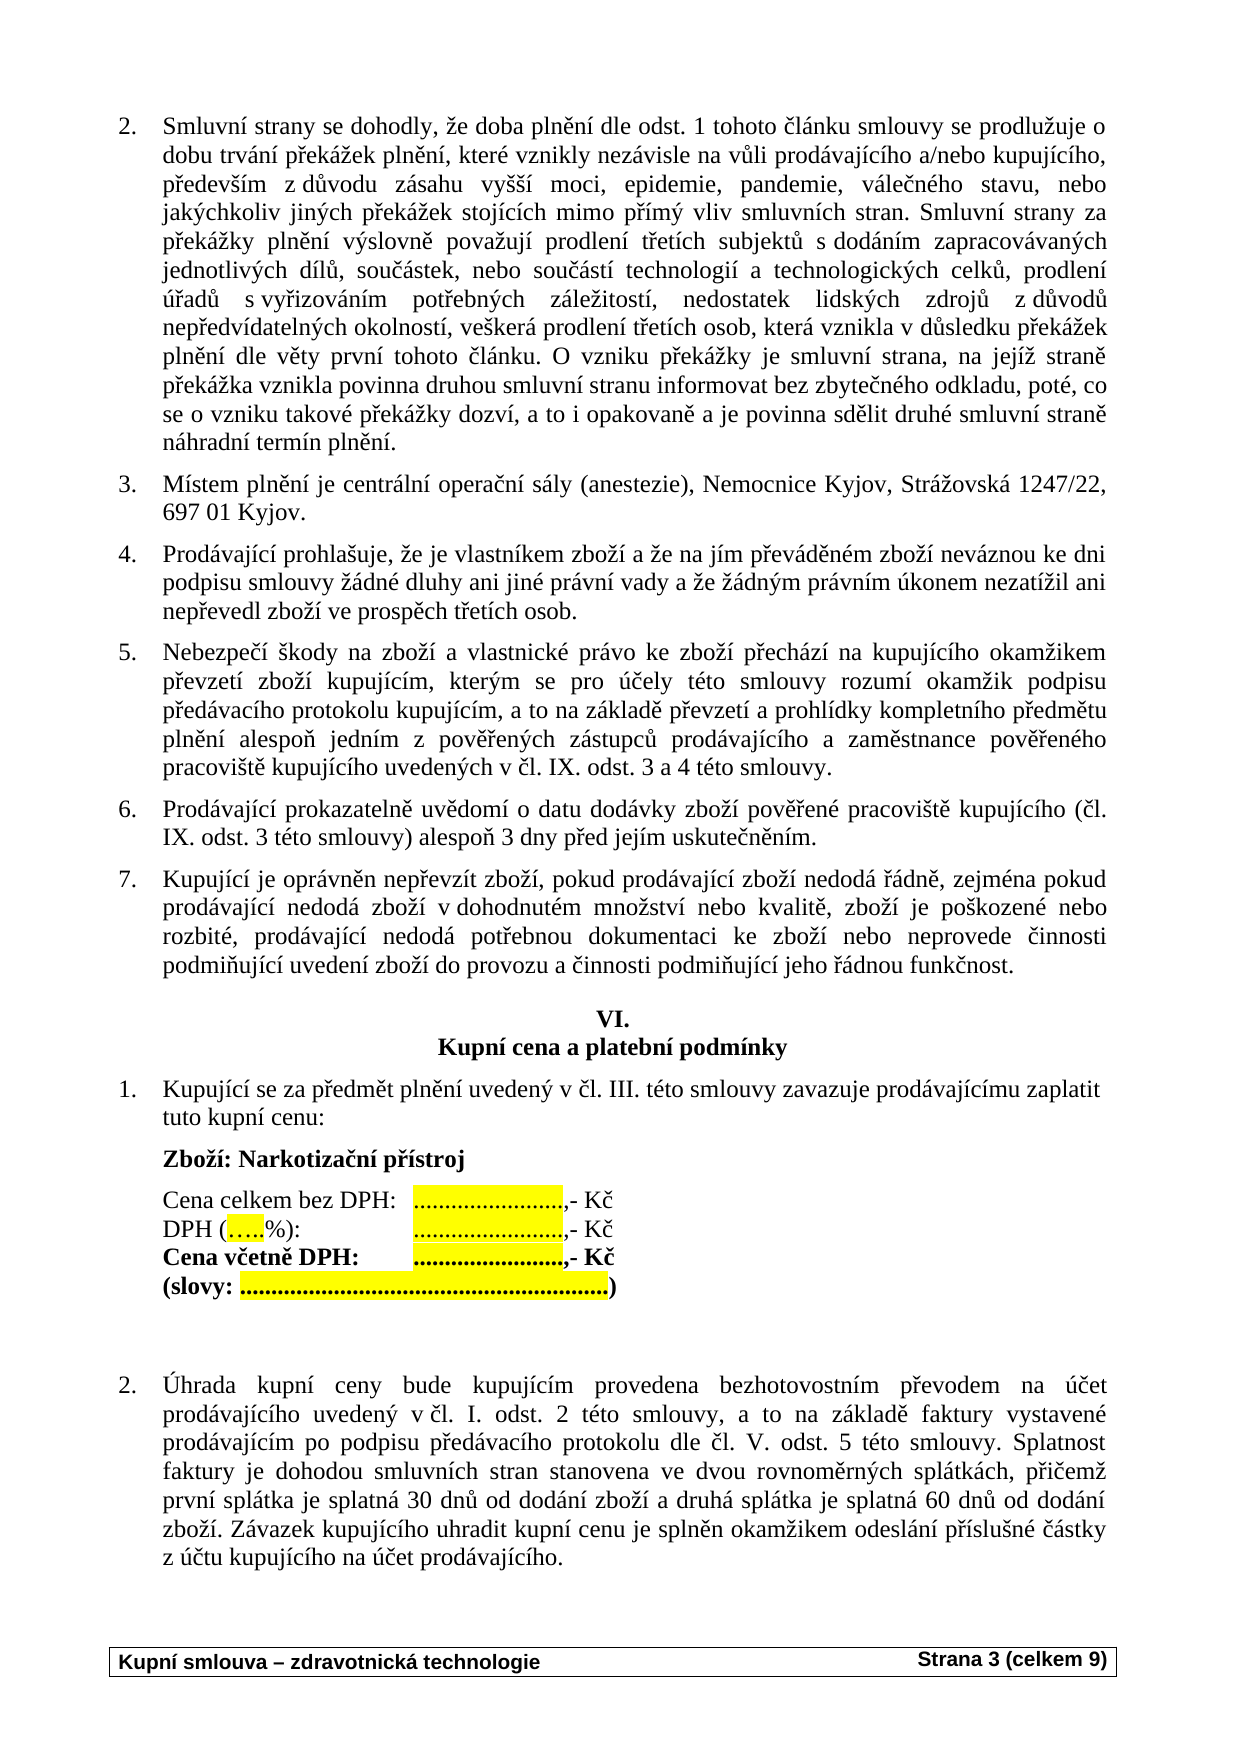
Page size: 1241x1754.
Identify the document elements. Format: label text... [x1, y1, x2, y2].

text Cena včetně DPH: ........................,- Kč [162, 1242, 1107, 1271]
list Úhrada kupní ceny bude kupujícím provedena bezhotovostním převodem na účet prodávajícího uvedený v čl. I. odst. 2 této smlouvy, a to na základě faktury vystavené prodávajícím po podpisu předávacího protokolu dle čl. V. odst. 5 této smlouvy. Splatnost faktury je dohodou smluvních stran stanovena ve dvou rovnoměrných splátkách, přičemž první splátka je splatná 30 dnů od dodání zboží a druhá splátka je splatná 60 dnů od dodání zboží. Závazek kupujícího uhradit kupní cenu je splněn okamžikem odeslání příslušné částky z účtu kupujícího na účet prodávajícího. [118, 1370, 1107, 1571]
list Kupující je oprávněn nepřevzít zboží, pokud prodávající zboží nedodá řádně, zejména pokud prodávající nedodá zboží v dohodnutém množství nebo kvalitě, zboží je poškozené nebo rozbité, prodávající nedodá potřebnou dokumentaci ke zboží nebo neprovede činnosti podmiňující uvedení zboží do provozu a činnosti podmiňující jeho řádnou funkčnost. [118, 864, 1107, 979]
list Prodávající prohlašuje, že je vlastníkem zboží a že na jím převáděném zboží neváznou ke dni podpisu smlouvy žádné dluhy ani jiné právní vady a že žádným právním úkonem nezatížil ani nepřevedl zboží ve prospěch třetích osob. [118, 539, 1107, 625]
text (slovy: ...........................................................) [608, 1271, 1107, 1300]
list Prodávající prokazatelně uvědomí o datu dodávky zboží pověřené pracoviště kupujícího (čl. IX. odst. 3 této smlouvy) alespoň 3 dny před jejím uskutečněním. [118, 794, 1107, 851]
list Smluvní strany se dohodly, že doba plnění dle odst. 1 tohoto článku smlouvy se prodlužuje o dobu trvání překážek plnění, které vznikly nezávisle na vůli prodávajícího a/nebo kupujícího, především z důvodu zásahu vyšší moci, epidemie, pandemie, válečného stavu, nebo jakýchkoliv jiných překážek stojících mimo přímý vliv smluvních stran. Smluvní strany za překážky plnění výslovně považují prodlení třetích subjektů s dodáním zapracovávaných jednotlivých dílů, součástek, nebo součástí technologií a technologických celků, prodlení úřadů s vyřizováním potřebných záležitostí, nedostatek lidských zdrojů z důvodů nepředvídatelných okolností, veškerá prodlení třetích osob, která vznikla v důsledku překážek plnění dle věty první tohoto článku. O vzniku překážky je smluvní strana, na jejíž straně překážka vznikla povinna druhou smluvní stranu informovat bez zbytečného odkladu, poté, co se o vzniku takové překážky dozví, a to i opakovaně a je povinna sdělit druhé smluvní straně náhradní termín plnění. [118, 111, 1107, 456]
list Místem plnění je centrální operační sály (anestezie), Nemocnice Kyjov, Strážovská 1247/22, 697 01 Kyjov. [118, 469, 1107, 526]
text Cena celkem bez DPH: ........................,- Kč [563, 1185, 1107, 1214]
text Cena celkem bez DPH: ........................,- Kč [162, 1185, 413, 1214]
subtitle Kupní cena a platební podmínky [118, 1032, 1107, 1061]
text Zboží: Narkotizační přístroj [162, 1144, 1107, 1172]
text DPH (…..%): ........................,- Kč [563, 1214, 1107, 1242]
list Kupující se za předmět plnění uvedený v čl. III. této smlouvy zavazuje prodávajícímu zaplatit tuto kupní cenu: [118, 1074, 1107, 1131]
list Nebezpečí škody na zboží a vlastnické právo ke zboží přechází na kupujícího okamžikem převzetí zboží kupujícím, kterým se pro účely této smlouvy rozumí okamžik podpisu předávacího protokolu kupujícím, a to na základě převzetí a prohlídky kompletního předmětu plnění alespoň jedním z pověřených zástupců prodávajícího a zaměstnance pověřeného pracoviště kupujícího uvedených v čl. IX. odst. 3 a 4 této smlouvy. [118, 637, 1107, 781]
text VI. [118, 1004, 1107, 1032]
text DPH (…..%): ........................,- Kč [264, 1214, 413, 1242]
